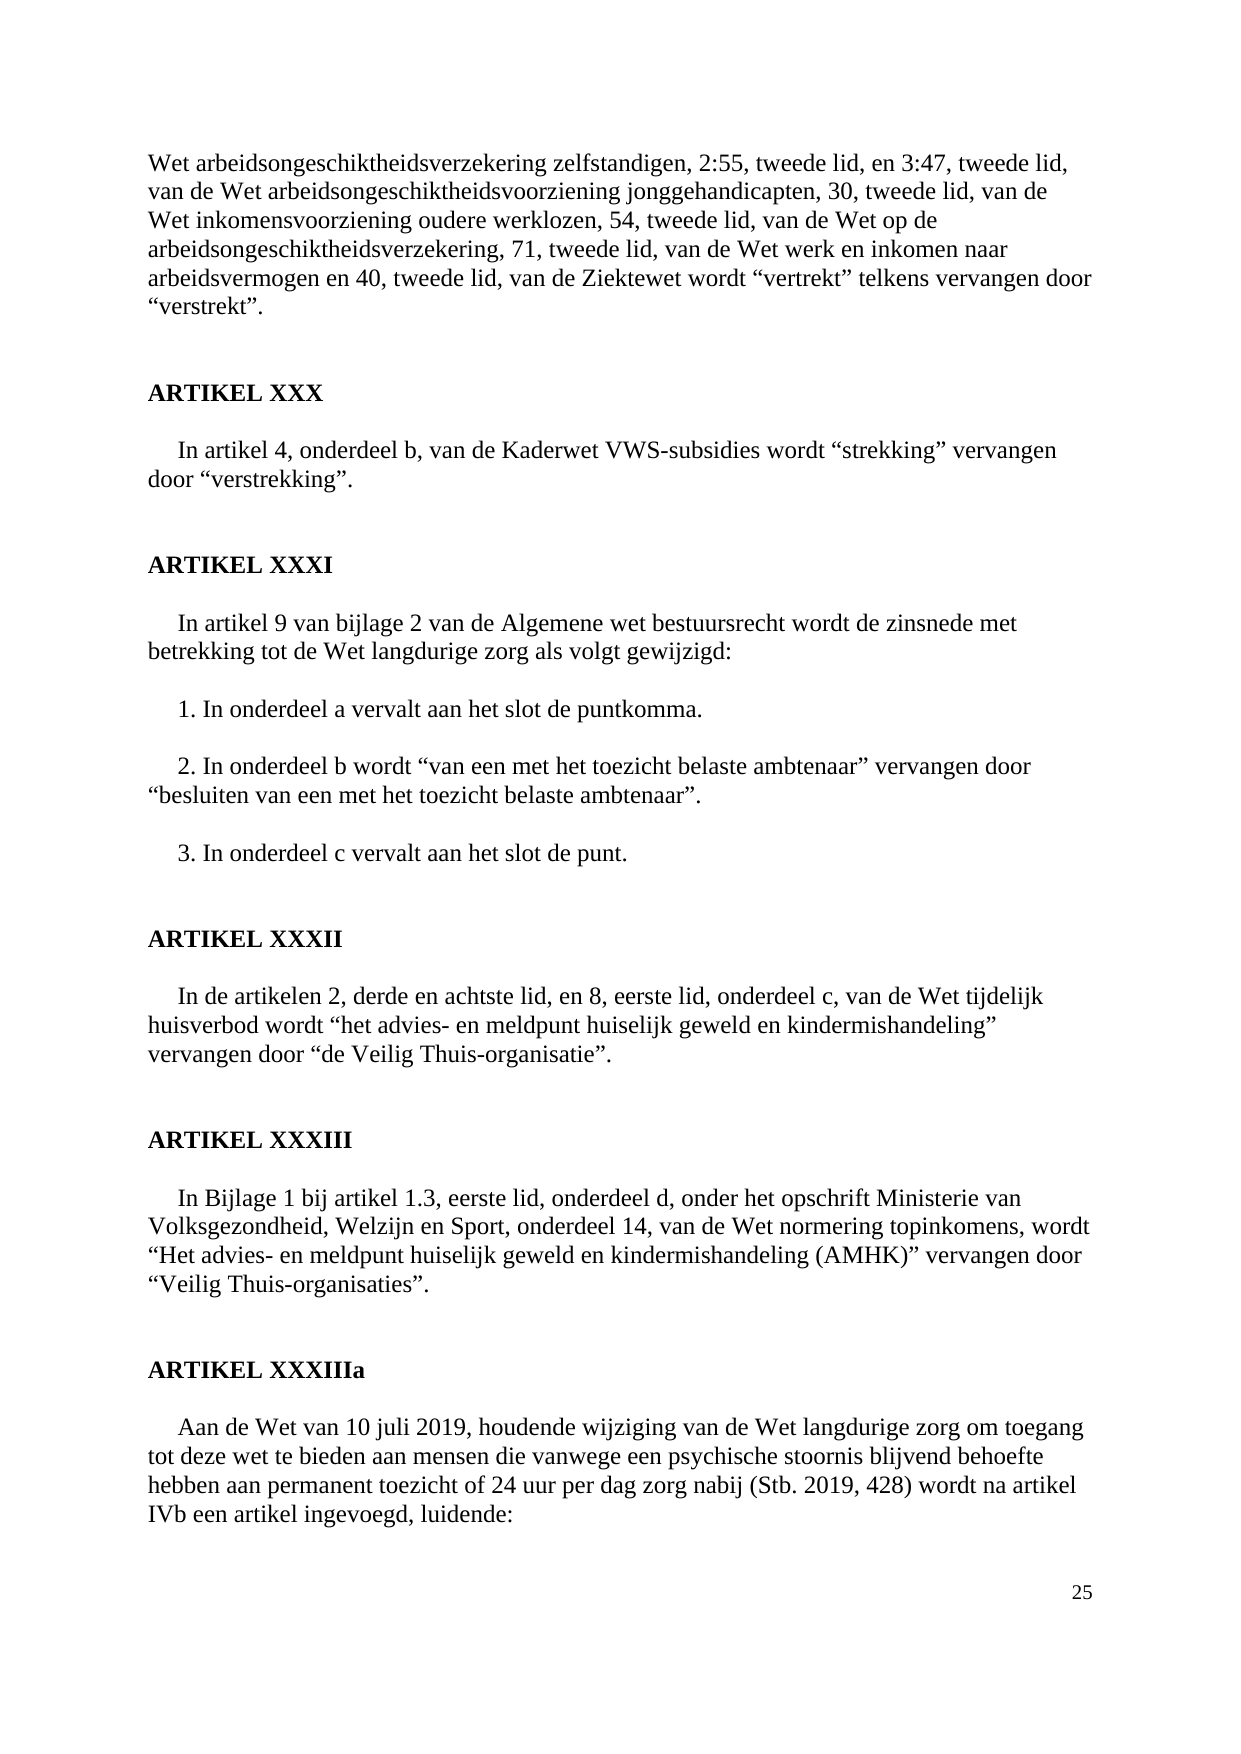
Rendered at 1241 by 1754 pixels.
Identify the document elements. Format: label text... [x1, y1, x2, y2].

text 3. In onderdeel c vervalt aan het slot de punt. [148, 838, 1092, 866]
text In artikel 9 van bijlage 2 van de Algemene wet bestuursrecht wordt de zinsnede met betrekking tot de Wet langdurige zorg als volgt gewijzigd: [148, 608, 1092, 665]
text In artikel 4, onderdeel b, van de Kaderwet VWS-subsidies wordt “strekking” vervangen door “verstrekking”. [148, 435, 1092, 493]
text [148, 148, 1092, 320]
text ARTIKEL XXXIIIa [148, 1355, 1092, 1384]
text 2. In onderdeel b wordt “van een met het toezicht belaste ambtenaar” vervangen door “besluiten van een met het toezicht belaste ambtenaar”. [148, 751, 1092, 809]
text 1. In onderdeel a vervalt aan het slot de puntkomma. [148, 694, 1092, 723]
text ARTIKEL XXX [148, 378, 1092, 406]
text ARTIKEL XXXI [148, 550, 1092, 579]
text ARTIKEL XXXIII [148, 1125, 1092, 1154]
text In de artikelen 2, derde en achtste lid, en 8, eerste lid, onderdeel c, van de Wet tijdelijk huisverbod wordt “het advies- en meldpunt huiselijk geweld en kindermishandeling” vervangen door “de Veilig Thuis-organisatie”. [148, 981, 1092, 1068]
text Aan de Wet van 10 juli 2019, houdende wijziging van de Wet langdurige zorg om toegang tot deze wet te bieden aan mensen die vanwege een psychische stoornis blijvend behoefte hebben aan permanent toezicht of 24 uur per dag zorg nabij (Stb. 2019, 428) wordt na artikel IVb een artikel ingevoegd, luidende: [148, 1412, 1092, 1527]
text ARTIKEL XXXII [148, 924, 1092, 953]
text In Bijlage 1 bij artikel 1.3, eerste lid, onderdeel d, onder het opschrift Ministerie van Volksgezondheid, Welzijn en Sport, onderdeel 14, van de Wet normering topinkomens, wordt “Het advies- en meldpunt huiselijk geweld en kindermishandeling (AMHK)” vervangen door “Veilig Thuis-organisaties”. [148, 1183, 1092, 1298]
